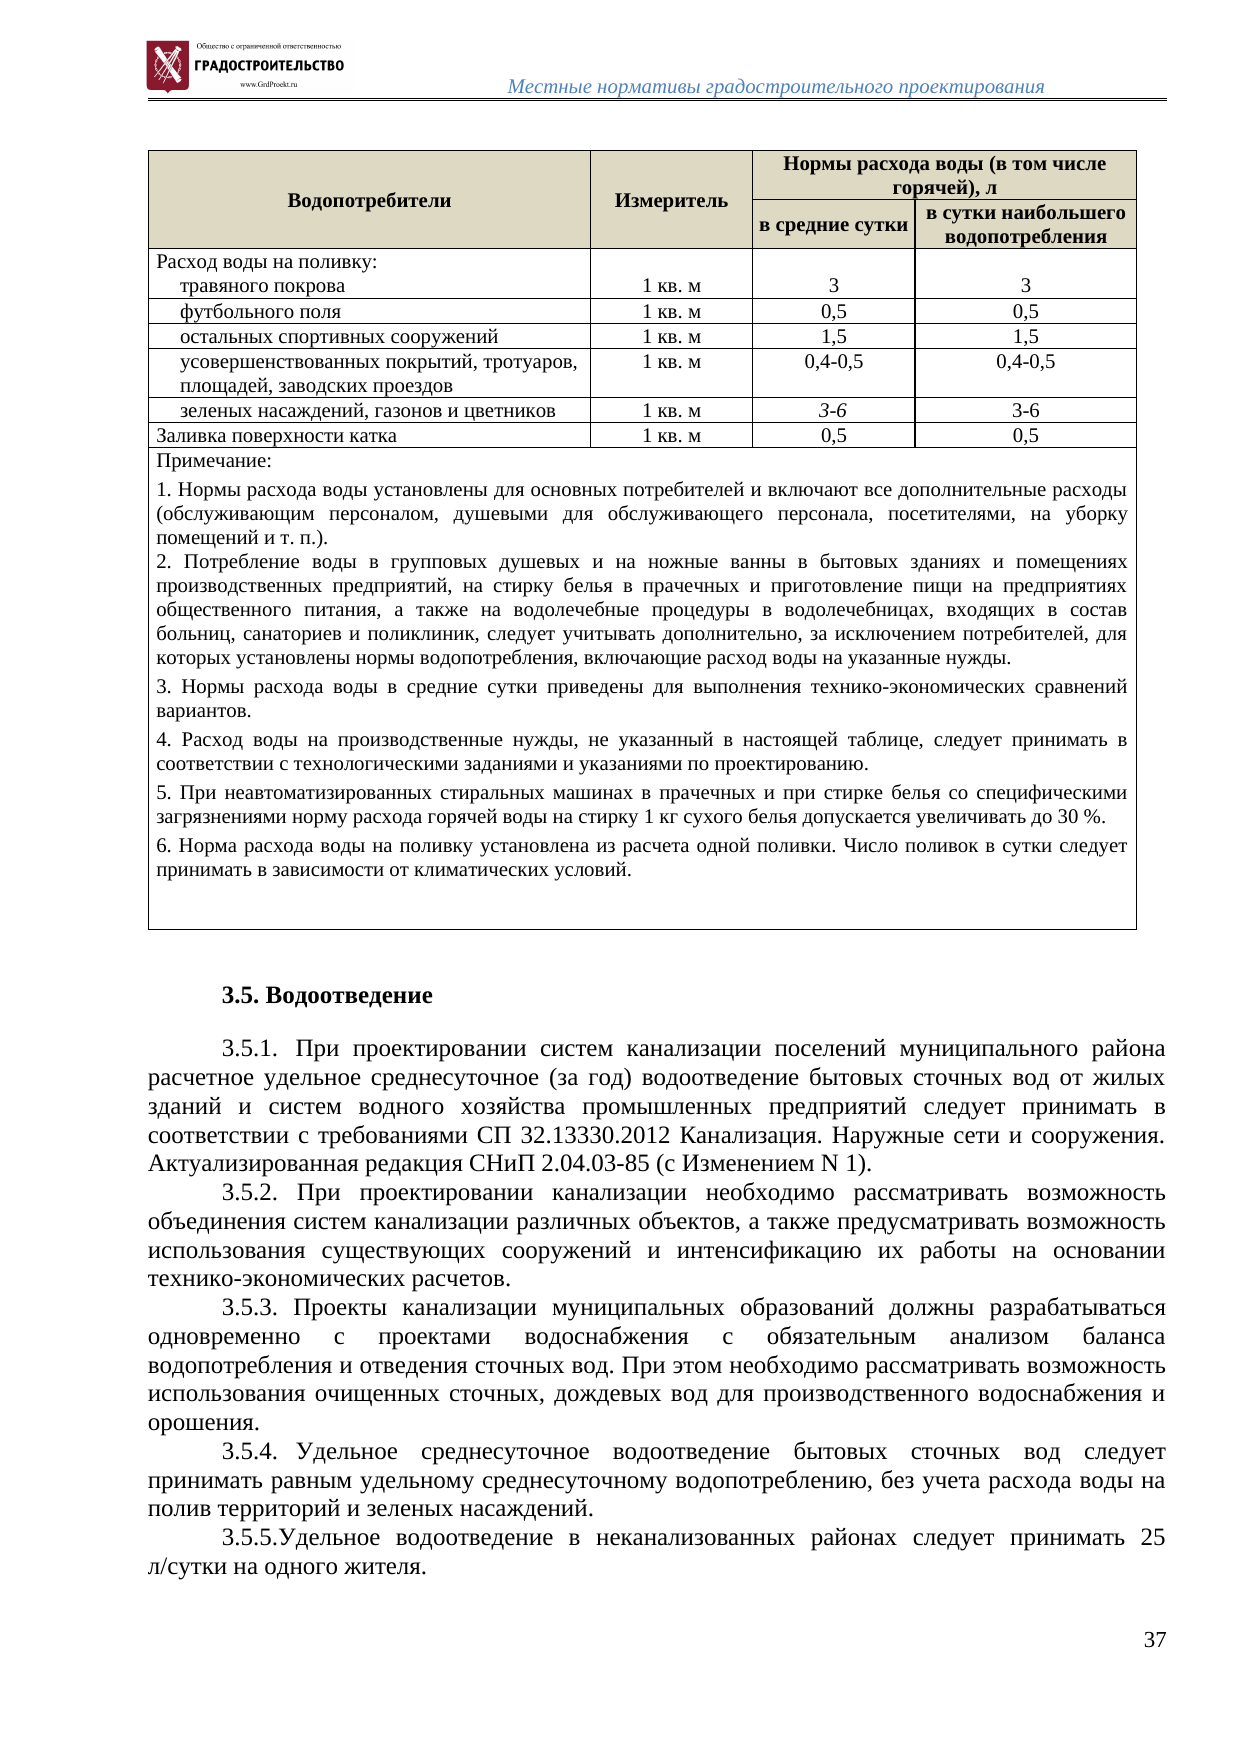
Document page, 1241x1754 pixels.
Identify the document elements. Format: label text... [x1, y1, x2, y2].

table_cell 0,4-0,5 [753, 349, 914, 397]
table_cell 1,5 [753, 324, 914, 348]
table_cell 1 кв. м [591, 299, 752, 323]
table_cell 0,5 [916, 423, 1136, 447]
table_cell 1 кв. м [591, 324, 752, 348]
table_cell 3-6 [916, 398, 1136, 422]
table_cell 1 кв. м [591, 274, 752, 297]
table_cell [591, 249, 752, 273]
table_cell усовершенствованных покрытий, тротуаров, площадей, заводских проездов [149, 349, 590, 397]
table_cell Расход воды на поливку: [149, 249, 590, 273]
text 3.5.2. При проектировании канализации необходимо рассматривать возможность объединения систем канализации различных объектов, а также предусматривать возможность использования существующих сооружений и интенсификацию их работы на основании технико-экономических расчетов. [148, 1177, 1167, 1292]
text 3.5. Водоотведение [148, 980, 1167, 1008]
table_cell 0,5 [916, 299, 1136, 323]
table_cell Заливка поверхности катка [149, 423, 590, 447]
picture [145, 39, 354, 94]
table_cell в сутки наибольшего водопотребления [916, 200, 1136, 248]
table_cell 3-6 [753, 398, 914, 422]
table_header Измеритель [591, 151, 752, 248]
table_cell 3 [753, 274, 914, 297]
text 3.5.1. При проектировании систем канализации поселений муниципального района расчетное удельное среднесуточное (за год) водоотведение бытовых сточных вод от жилых зданий и систем водного хозяйства промышленных предприятий следует принимать в соответствии с требованиями СП 32.13330.2012 Канализация. Наружные сети и сооружения. Актуализированная редакция СНиП 2.04.03-85 (с Изменением N 1). [148, 1033, 1167, 1177]
table_cell 3 [916, 274, 1136, 297]
table_cell [753, 249, 914, 273]
table_cell травяного покрова [149, 274, 590, 297]
table_cell Примечание: 1. Нормы расхода воды установлены для основных потребителей и включают все дополнительные расходы (обслуживающим персоналом, душевыми для обслуживающего персонала, посетителями, на уборку помещений и т. п.). 2. Потребление воды в групповых душевых и на ножные ванны в бытовых зданиях и помещениях производственных предприятий, на стирку белья в прачечных и приготовление пищи на предприятиях общественного питания, а также на водолечебные процедуры в водолечебницах, входящих в состав больниц, санаториев и поликлиник, следует учитывать дополнительно, за исключением потребителей, для которых установлены нормы водопотребления, включающие расход воды на указанные нужды. 3. Нормы расхода воды в средние сутки приведены для выполнения технико-экономических сравнений вариантов. 4. Расход воды на производственные нужды, не указанный в настоящей таблице, следует принимать в соответствии с технологическими заданиями и указаниями по проектированию. 5. При неавтоматизированных стиральных машинах в прачечных и при стирке белья со специфическими загрязнениями норму расхода горячей воды на стирку 1 кг сухого белья допускается увеличивать до 30 %. 6. Норма расхода воды на поливку установлена из расчета одной поливки. Число поливок в сутки следует принимать в зависимости от климатических условий. [149, 448, 1136, 929]
table_cell 0,5 [753, 299, 914, 323]
table_cell 1 кв. м [591, 398, 752, 422]
table_cell зеленых насаждений, газонов и цветников [149, 398, 590, 422]
table_cell футбольного поля [149, 299, 590, 323]
text 3.5.4. Удельное среднесуточное водоотведение бытовых сточных вод следует принимать равным удельному среднесуточному водопотреблению, без учета расхода воды на полив территорий и зеленых насаждений. [148, 1436, 1167, 1522]
table_cell в средние сутки [753, 200, 914, 248]
table_cell 1 кв. м [591, 423, 752, 447]
text 3.5.3. Проекты канализации муниципальных образований должны разрабатываться одновременно с проектами водоснабжения с обязательным анализом баланса водопотребления и отведения сточных вод. При этом необходимо рассматривать возможность использования очищенных сточных, дождевых вод для производственного водоснабжения и орошения. [148, 1292, 1167, 1436]
table_cell 0,5 [753, 423, 914, 447]
table_cell [916, 249, 1136, 273]
table_cell 1,5 [916, 324, 1136, 348]
table_header Водопотребители [149, 151, 590, 248]
table_cell 0,4-0,5 [916, 349, 1136, 397]
table_cell остальных спортивных сооружений [149, 324, 590, 348]
table_header Hopмы расхода воды (в том числе горячей), л [753, 151, 1136, 199]
table_cell 1 кв. м [591, 349, 752, 397]
text 3.5.5.Удельное водоотведение в неканализованных районах следует принимать 25 л/сутки на одного жителя. [148, 1522, 1167, 1580]
